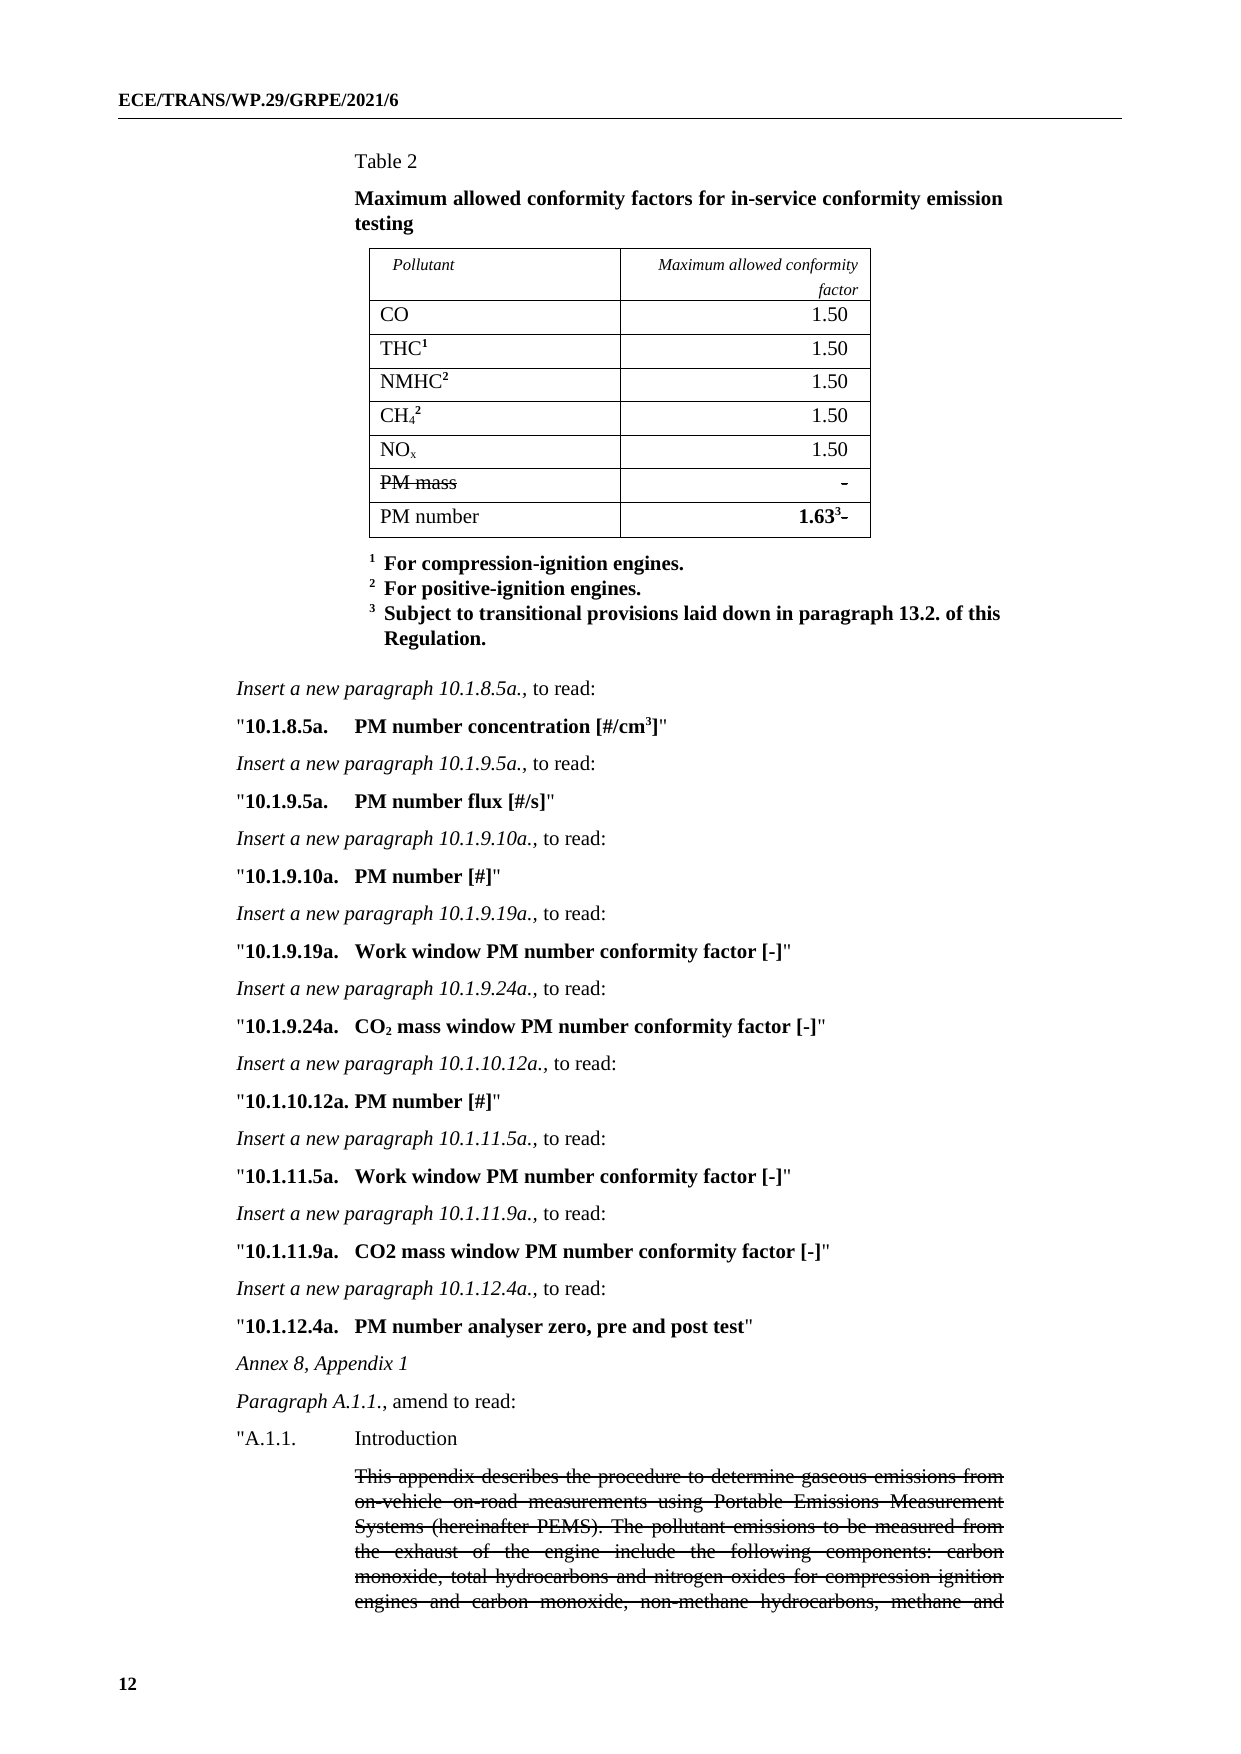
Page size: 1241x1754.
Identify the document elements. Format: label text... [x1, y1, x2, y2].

text Insert a new paragraph 10.1.9.5a., to read: [236, 750, 1004, 775]
text Insert a new paragraph 10.1.9.24a., to read: [236, 975, 1004, 1000]
table_cell 1.50 [621, 301, 870, 334]
text "10.1.11.5a. Work window PM number conformity factor [-]" [236, 1163, 1004, 1188]
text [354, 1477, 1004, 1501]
table_cell PM mass [370, 469, 620, 502]
table_cell NMHC2 [370, 369, 620, 401]
text "10.1.9.24a. CO2 mass window PM number conformity factor [-]" [236, 1013, 1004, 1038]
text 2 For positive-ignition engines. [369, 575, 1004, 600]
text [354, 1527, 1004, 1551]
table_cell 1.50 [621, 402, 870, 435]
table_cell NOx [370, 436, 620, 468]
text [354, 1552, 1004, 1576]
table_cell 1.50 [621, 436, 870, 468]
text 1 For compression-ignition engines. [369, 550, 1004, 575]
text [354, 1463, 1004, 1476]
text "10.1.9.19a. Work window PM number conformity factor [-]" [236, 938, 1004, 963]
table_cell 1.50 [621, 335, 870, 367]
text "10.1.9.5a. PM number flux [#/s]" [236, 788, 1004, 813]
text "10.1.9.10a. PM number [#]" [236, 863, 1004, 888]
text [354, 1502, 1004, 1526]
table_cell 1.50 [621, 369, 870, 401]
text "A.1.1. Introduction [236, 1425, 1004, 1450]
text "10.1.12.4a. PM number analyser zero, pre and post test" [236, 1313, 1004, 1338]
text "10.1.8.5a. PM number concentration [#/cm3]" [236, 713, 1004, 738]
table_cell CH42 [370, 402, 620, 435]
text Insert a new paragraph 10.1.9.10a., to read: [236, 825, 1004, 850]
text Annex 8, Appendix 1 [236, 1350, 1004, 1375]
text Insert a new paragraph 10.1.11.9a., to read: [236, 1200, 1004, 1225]
text 3 Subject to transitional provisions laid down in paragraph 13.2. of this Regulation. [369, 600, 1004, 650]
text Insert a new paragraph 10.1.9.19a., to read: [236, 900, 1004, 925]
text Paragraph A.1.1., amend to read: [236, 1388, 1004, 1413]
table_cell CO [370, 301, 620, 334]
text Insert a new paragraph 10.1.11.5a., to read: [236, 1125, 1004, 1150]
table_cell THC1 [370, 335, 620, 367]
table_cell PM number [370, 503, 620, 537]
text Insert a new paragraph 10.1.8.5a., to read: [236, 675, 1004, 700]
text Maximum allowed conformity factors for in-service conformity emission testing [354, 185, 1004, 235]
table_header Pollutant [370, 249, 620, 300]
table_cell 1.633- [621, 503, 870, 537]
table_cell - [621, 469, 870, 502]
text "10.1.11.9a. CO2 mass window PM number conformity factor [-]" [236, 1238, 1004, 1263]
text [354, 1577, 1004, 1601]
text Insert a new paragraph 10.1.12.4a., to read: [236, 1275, 1004, 1300]
text Table 2 [354, 148, 1004, 173]
text Insert a new paragraph 10.1.10.12a., to read: [236, 1050, 1004, 1075]
table_header Maximum allowed conformity factor [621, 249, 870, 300]
text "10.1.10.12a. PM number [#]" [236, 1088, 1004, 1113]
